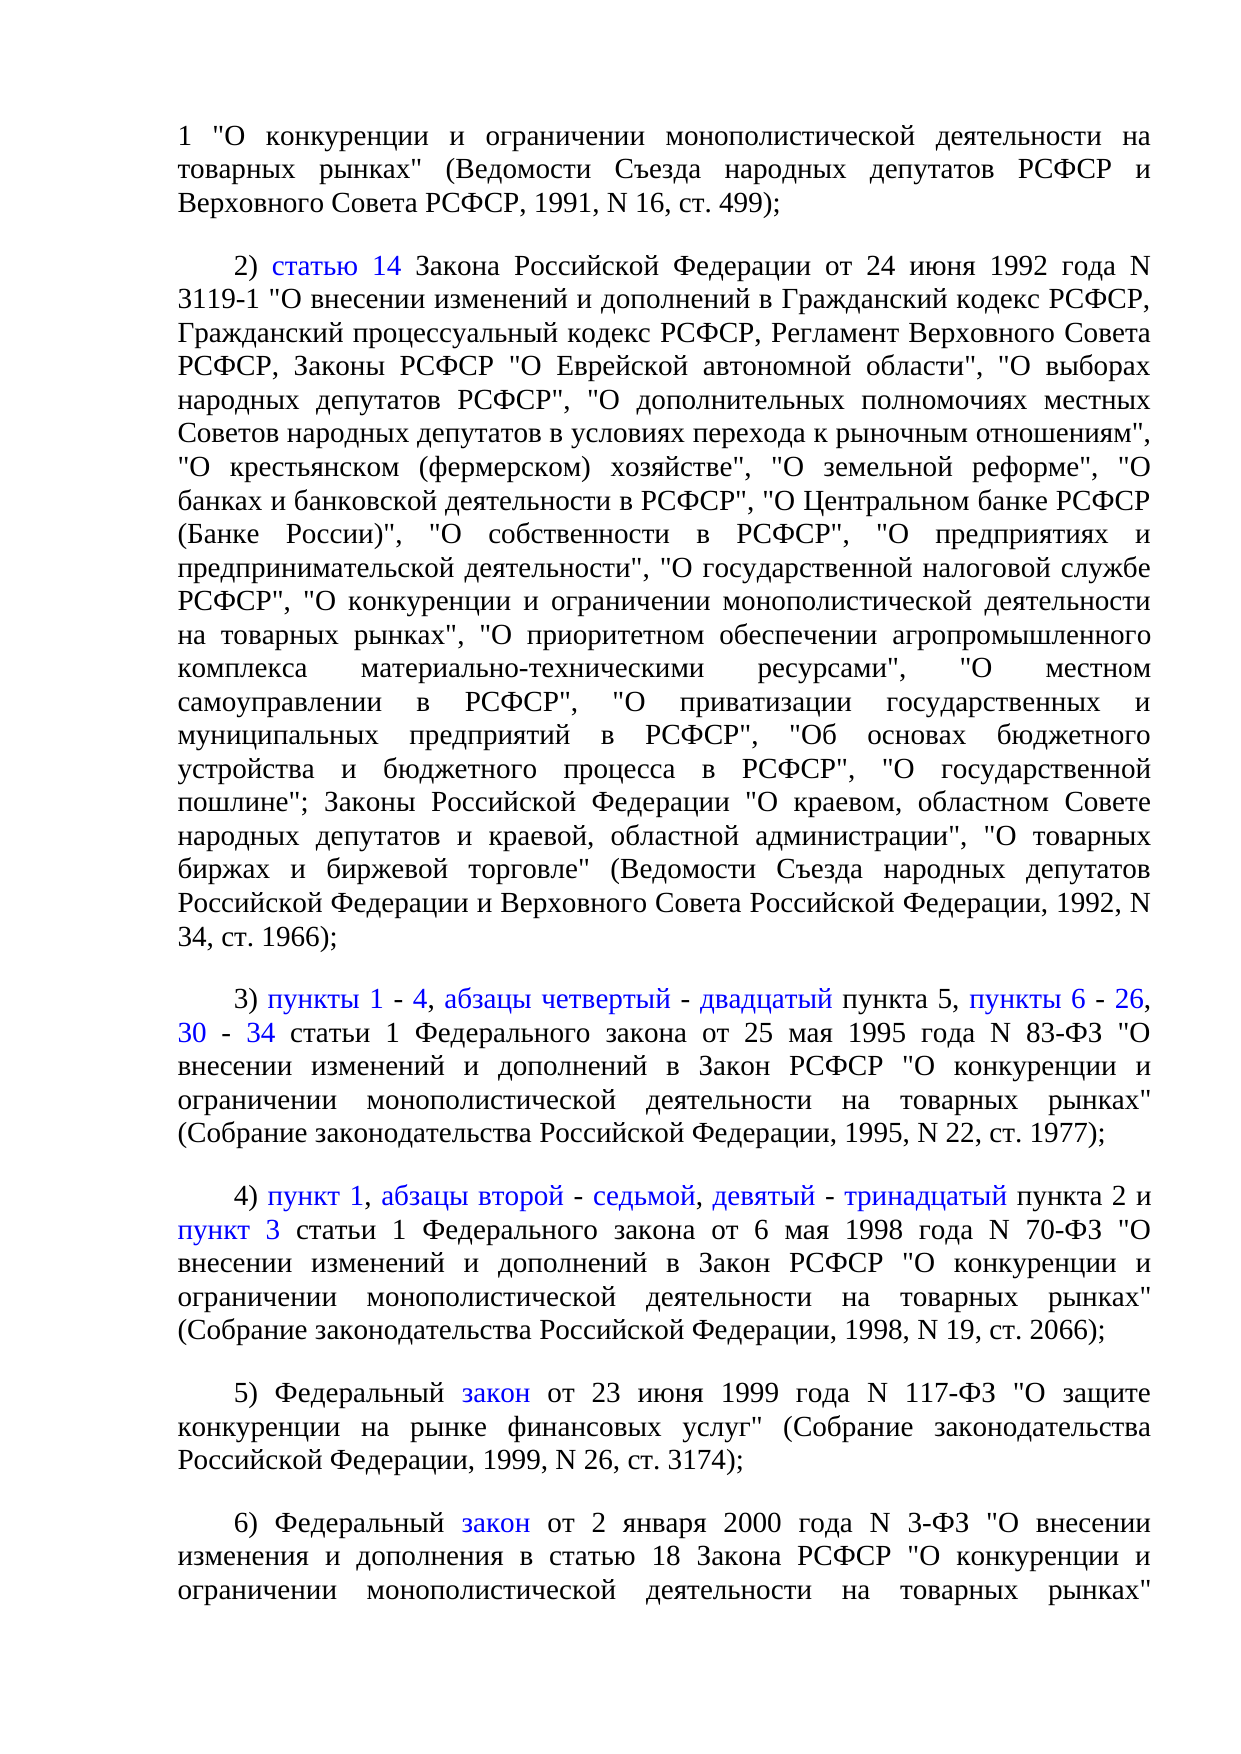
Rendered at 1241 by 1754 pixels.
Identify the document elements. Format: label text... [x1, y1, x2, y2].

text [177, 1505, 1152, 1606]
text 5) Федеральный закон от 23 июня 1999 года N 117-ФЗ "О защите конкуренции на рынке финансовых услуг" (Собрание законодательства Российской Федерации, 1999, N 26, ст. 3174); [177, 1375, 1152, 1476]
text 2) статью 14 Закона Российской Федерации от 24 июня 1992 года N 3119-1 "О внесении изменений и дополнений в Гражданский кодекс РСФСР, Гражданский процессуальный кодекс РСФСР, Регламент Верховного Совета РСФСР, Законы РСФСР "О Еврейской автономной области", "О выборах народных депутатов РСФСР", "О дополнительных полномочиях местных Советов народных депутатов в условиях перехода к рыночным отношениям", "О крестьянском (фермерском) хозяйстве", "О земельной реформе", "О банках и банковской деятельности в РСФСР", "О Центральном банке РСФСР (Банке России)", "О собственности в РСФСР", "О предприятиях и предпринимательской деятельности", "О государственной налоговой службе РСФСР", "О конкуренции и ограничении монополистической деятельности на товарных рынках", "О приоритетном обеспечении агропромышленного комплекса материально-техническими ресурсами", "О местном самоуправлении в РСФСР", "О приватизации государственных и муниципальных предприятий в РСФСР", "Об основах бюджетного устройства и бюджетного процесса в РСФСР", "О государственной пошлине"; Законы Российской Федерации "О краевом, областном Совете народных депутатов и краевой, областной администрации", "О товарных биржах и биржевой торговле" (Ведомости Съезда народных депутатов Российской Федерации и Верховного Совета Российской Федерации, 1992, N 34, ст. 1966); [177, 248, 1152, 952]
text 4) пункт 1, абзацы второй - седьмой, девятый - тринадцатый пункта 2 и пункт 3 статьи 1 Федерального закона от 6 мая 1998 года N 70-ФЗ "О внесении изменений и дополнений в Закон РСФСР "О конкуренции и ограничении монополистической деятельности на товарных рынках" (Собрание законодательства Российской Федерации, 1998, N 19, ст. 2066); [177, 1178, 1152, 1346]
text 3) пункты 1 - 4, абзацы четвертый - двадцатый пункта 5, пункты 6 - 26, 30 - 34 статьи 1 Федерального закона от 25 мая 1995 года N 83-ФЗ "О внесении изменений и дополнений в Закон РСФСР "О конкуренции и ограничении монополистической деятельности на товарных рынках" (Собрание законодательства Российской Федерации, 1995, N 22, ст. 1977); [177, 981, 1152, 1149]
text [177, 118, 1152, 219]
